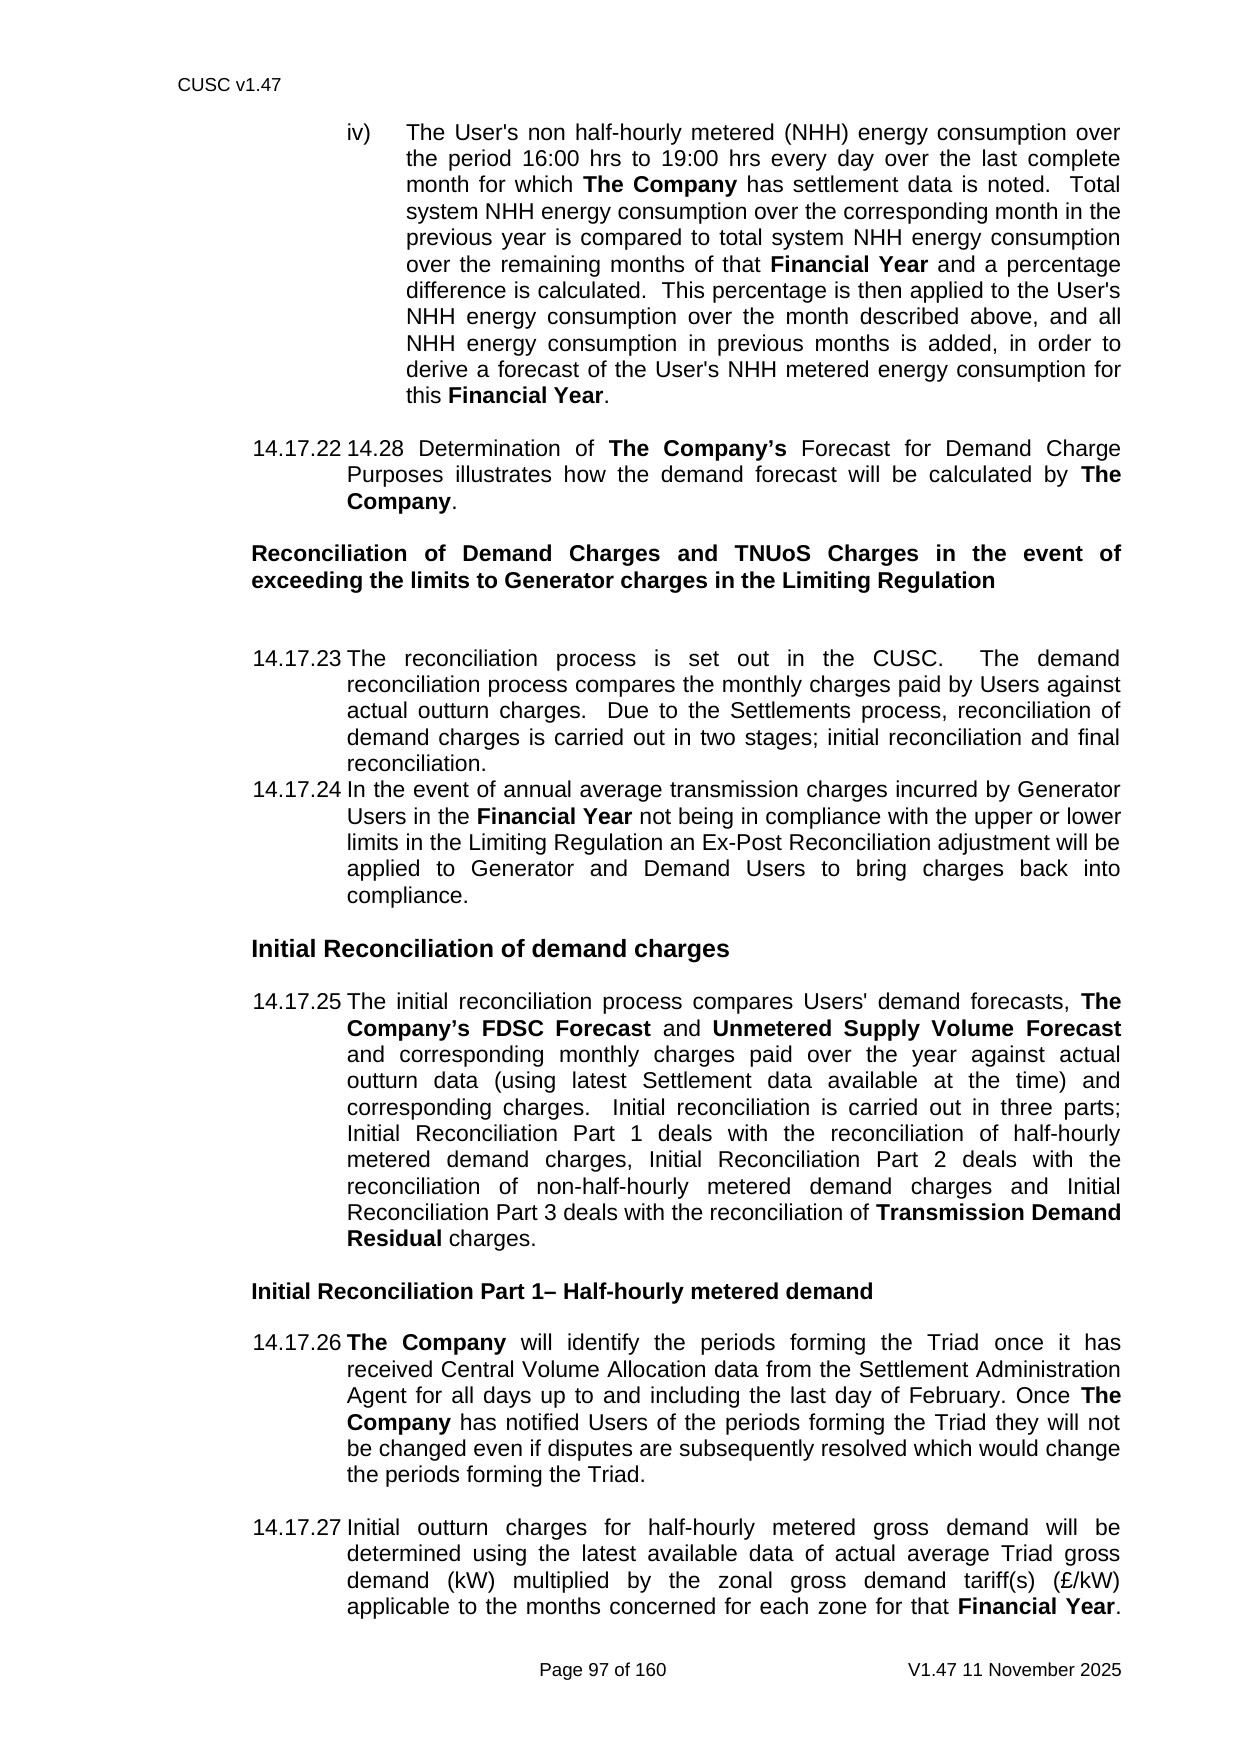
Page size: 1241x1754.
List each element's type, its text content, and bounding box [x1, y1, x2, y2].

list The reconciliation process is set out in the CUSC. The demand reconciliation process compares the monthly charges paid by Users against actual outturn charges. Due to the Settlements process, reconciliation of demand charges is carried out in two stages; initial reconciliation and final reconciliation. [252, 644, 1121, 776]
list The Company will identify the periods forming the Triad once it has received Central Volume Allocation data from the Settlement Administration Agent for all days up to and including the last day of February. Once The Company has notified Users of the periods forming the Triad they will not be changed even if disputes are subsequently resolved which would change the periods forming the Triad. [252, 1329, 1121, 1487]
list The initial reconciliation process compares Users' demand forecasts, The Company’s FDSC Forecast and Unmetered Supply Volume Forecast and corresponding monthly charges paid over the year against actual outturn data (using latest Settlement data available at the time) and corresponding charges. Initial reconciliation is carried out in three parts; Initial Reconciliation Part 1 deals with the reconciliation of half-hourly metered demand charges, Initial Reconciliation Part 2 deals with the reconciliation of non-half-hourly metered demand charges and Initial Reconciliation Part 3 deals with the reconciliation of Transmission Demand Residual charges. [252, 988, 1121, 1252]
list In the event of annual average transmission charges incurred by Generator Users in the Financial Year not being in compliance with the upper or lower limits in the Limiting Regulation an Ex-Post Reconciliation adjustment will be applied to Generator and Demand Users to bring charges back into compliance. [252, 776, 1121, 908]
subtitle Initial Reconciliation of demand charges [251, 934, 1121, 963]
subtitle Reconciliation of Demand Charges and TNUoS Charges in the event of exceeding the limits to Generator charges in the Limiting Regulation [251, 540, 1121, 593]
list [252, 1514, 1121, 1619]
list 14.28 Determination of The Company’s Forecast for Demand Charge Purposes illustrates how the demand forecast will be calculated by The Company. [252, 435, 1121, 514]
subtitle Initial Reconciliation Part 1– Half-hourly metered demand [251, 1278, 1121, 1304]
list The User's non half-hourly metered (NHH) energy consumption over the period 16:00 hrs to 19:00 hrs every day over the last complete month for which The Company has settlement data is noted. Total system NHH energy consumption over the corresponding month in the previous year is compared to total system NHH energy consumption over the remaining months of that Financial Year and a percentage difference is calculated. This percentage is then applied to the User's NHH energy consumption over the month described above, and all NHH energy consumption in previous months is added, in order to derive a forecast of the User's NHH metered energy consumption for this Financial Year. [347, 119, 1121, 409]
